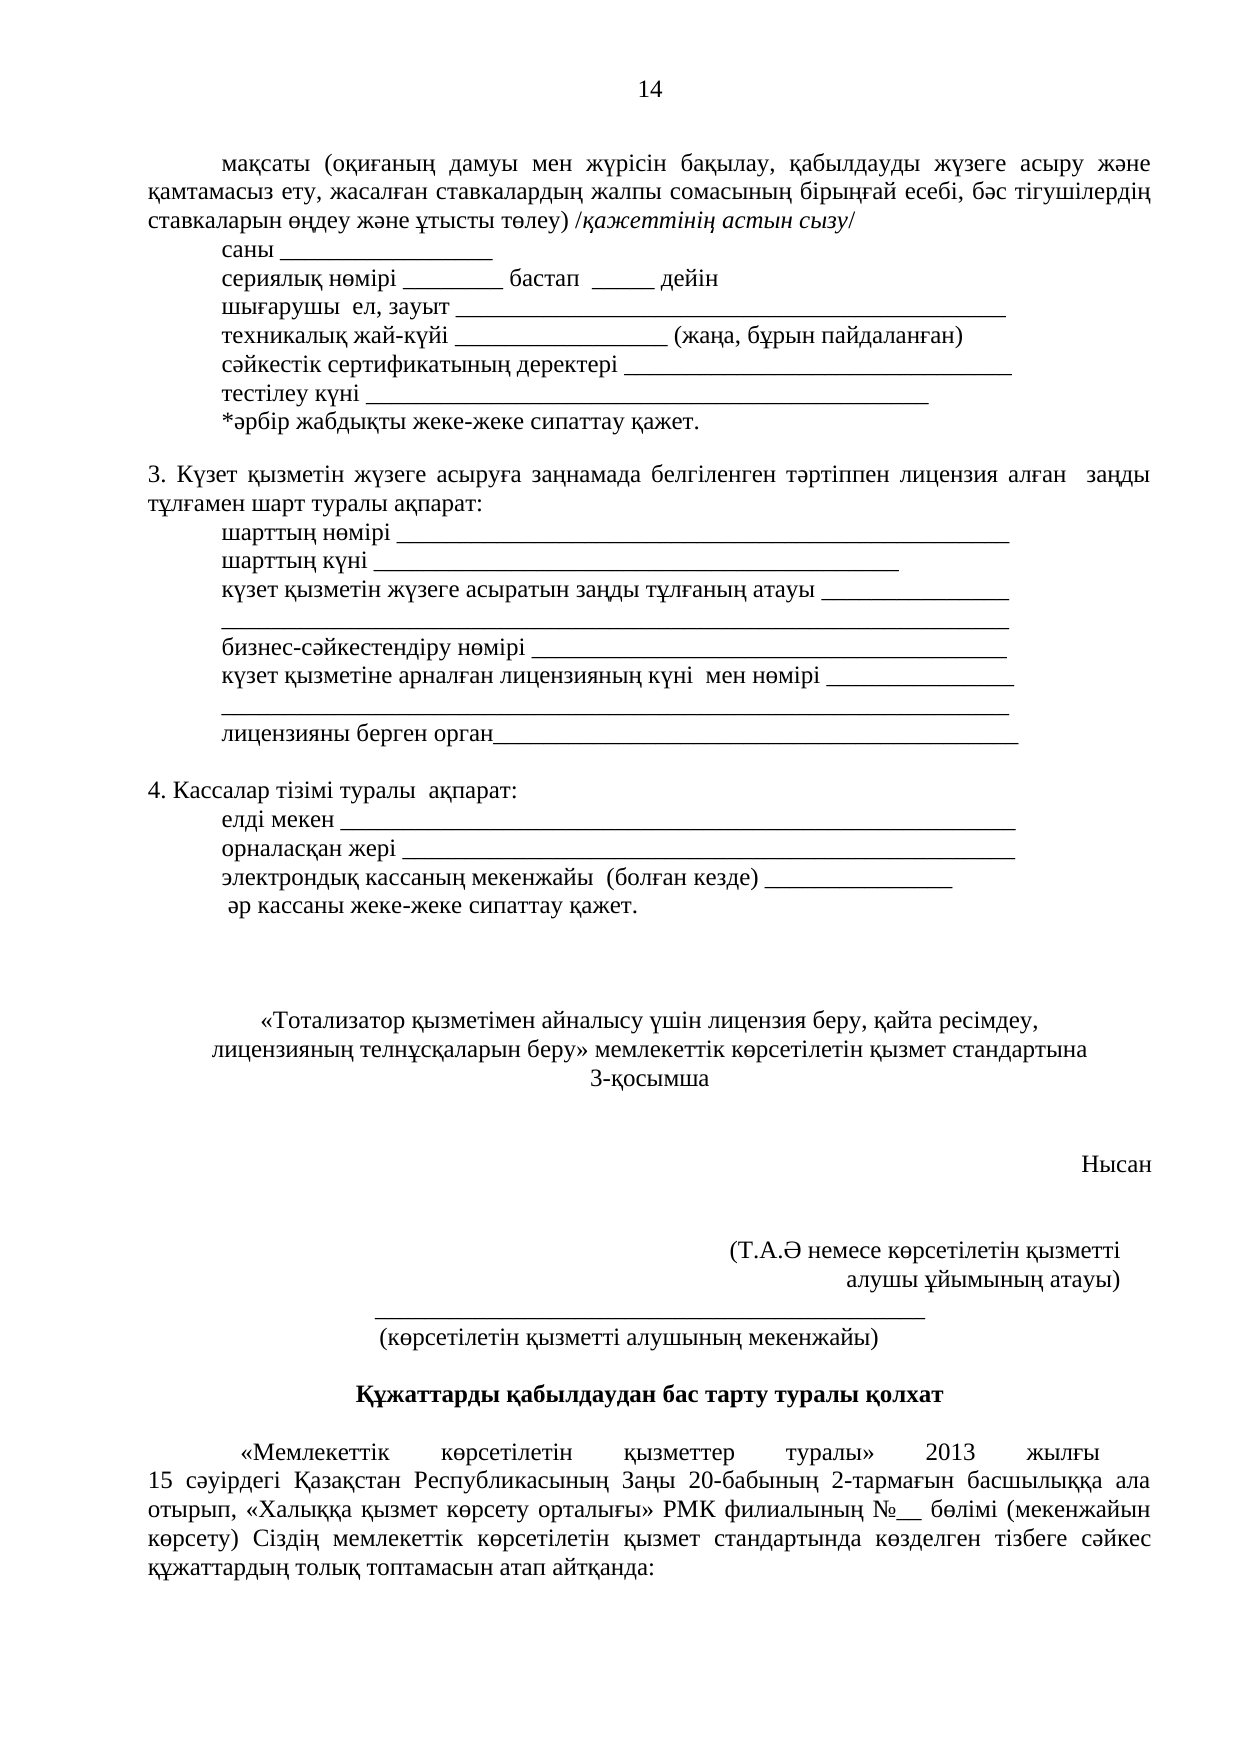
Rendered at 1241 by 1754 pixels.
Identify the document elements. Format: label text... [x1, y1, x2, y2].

text (Т.А.Ә немесе көрсетілетін қызметті [148, 1236, 1120, 1264]
text электрондық кассаның мекенжайы (болған кезде) _______________ [148, 862, 1152, 891]
text саны _________________ [148, 234, 1152, 263]
text шарттың күні __________________________________________ [148, 546, 1152, 574]
text сериялық нөмірі ________ бастап _____ дейін [148, 263, 1152, 291]
text күзет қызметін жүзеге асыратын заңды тұлғаның атауы _______________ [148, 574, 1152, 603]
text ____________________________________________ [148, 1293, 1152, 1322]
text лицензияның телнұсқаларын беру» мемлекеттік көрсетілетін қызмет стандартына [148, 1034, 1152, 1063]
text техникалық жай-күйі _________________ (жаңа, бұрын пайдаланған) [148, 320, 1152, 349]
text орналасқан жері _________________________________________________ [148, 833, 1152, 862]
text шарттың нөмірі _________________________________________________ [148, 517, 1152, 546]
text бизнес-сәйкестендіру нөмірі ______________________________________ [148, 632, 1152, 661]
text (көрсетілетін қызметті алушының мекенжайы) [148, 1322, 1110, 1351]
text «Тотализатор қызметімен айналысу үшін лицензия беру, қайта ресімдеу, [148, 1006, 1152, 1034]
text *әрбір жабдықты жеке-жеке сипаттау қажет. [148, 406, 1152, 435]
text мақсаты (оқиғаның дамуы мен жүрісін бақылау, қабылдауды жүзеге асыру және қамтамасыз ету, жасалған ставкалардың жалпы сомасының бірыңғай есебі, бәс тігушілердің ставкаларын өңдеу және ұтысты төлеу) /қажеттінің астын сызу/ [148, 148, 1152, 234]
text Құжаттарды қабылдаудан бас тарту туралы қолхат [148, 1379, 1152, 1408]
text Нысан [148, 1149, 1152, 1178]
text әр кассаны жеке-жеке сипаттау қажет. [148, 891, 1152, 919]
text 4. Кассалар тізімі туралы ақпарат: [148, 776, 1152, 804]
text сәйкестік сертификатының деректері _______________________________ [148, 349, 1152, 378]
text алушы ұйымының атауы) [148, 1264, 1120, 1293]
text күзет қызметіне арналған лицензияның күні мен нөмірі _______________ [148, 661, 1152, 689]
text шығарушы ел, зауыт ____________________________________________ [148, 291, 1152, 320]
text 3-қосымша [148, 1063, 1152, 1092]
text тестілеу күні _____________________________________________ [148, 378, 1152, 406]
text елді мекен ______________________________________________________ [148, 804, 1152, 833]
text лицензияны берген орган__________________________________________ [148, 718, 1152, 747]
text _______________________________________________________________ [148, 689, 1152, 718]
text _______________________________________________________________ [148, 603, 1152, 632]
text «Мемлекеттік көрсетілетін қызметтер туралы» 2013 жылғы 15 cәуірдегі Қазақстан Республикасының Заңы 20-бабының 2-тармағын басшылыққа ала отырып, «Халыққа қызмет көрсету орталығы» РМК филиалының №__ бөлімі (мекенжайын көрсету) Сіздің мемлекеттік көрсетілетін қызмет стандартында көзделген тізбеге сәйкес құжаттардың толық топтамасын атап айтқанда: [148, 1437, 1152, 1581]
text 3. Күзет қызметін жүзеге асыруға заңнамада белгіленген тәртіппен лицензия алған заңды тұлғамен шарт туралы ақпарат: [148, 459, 1152, 517]
